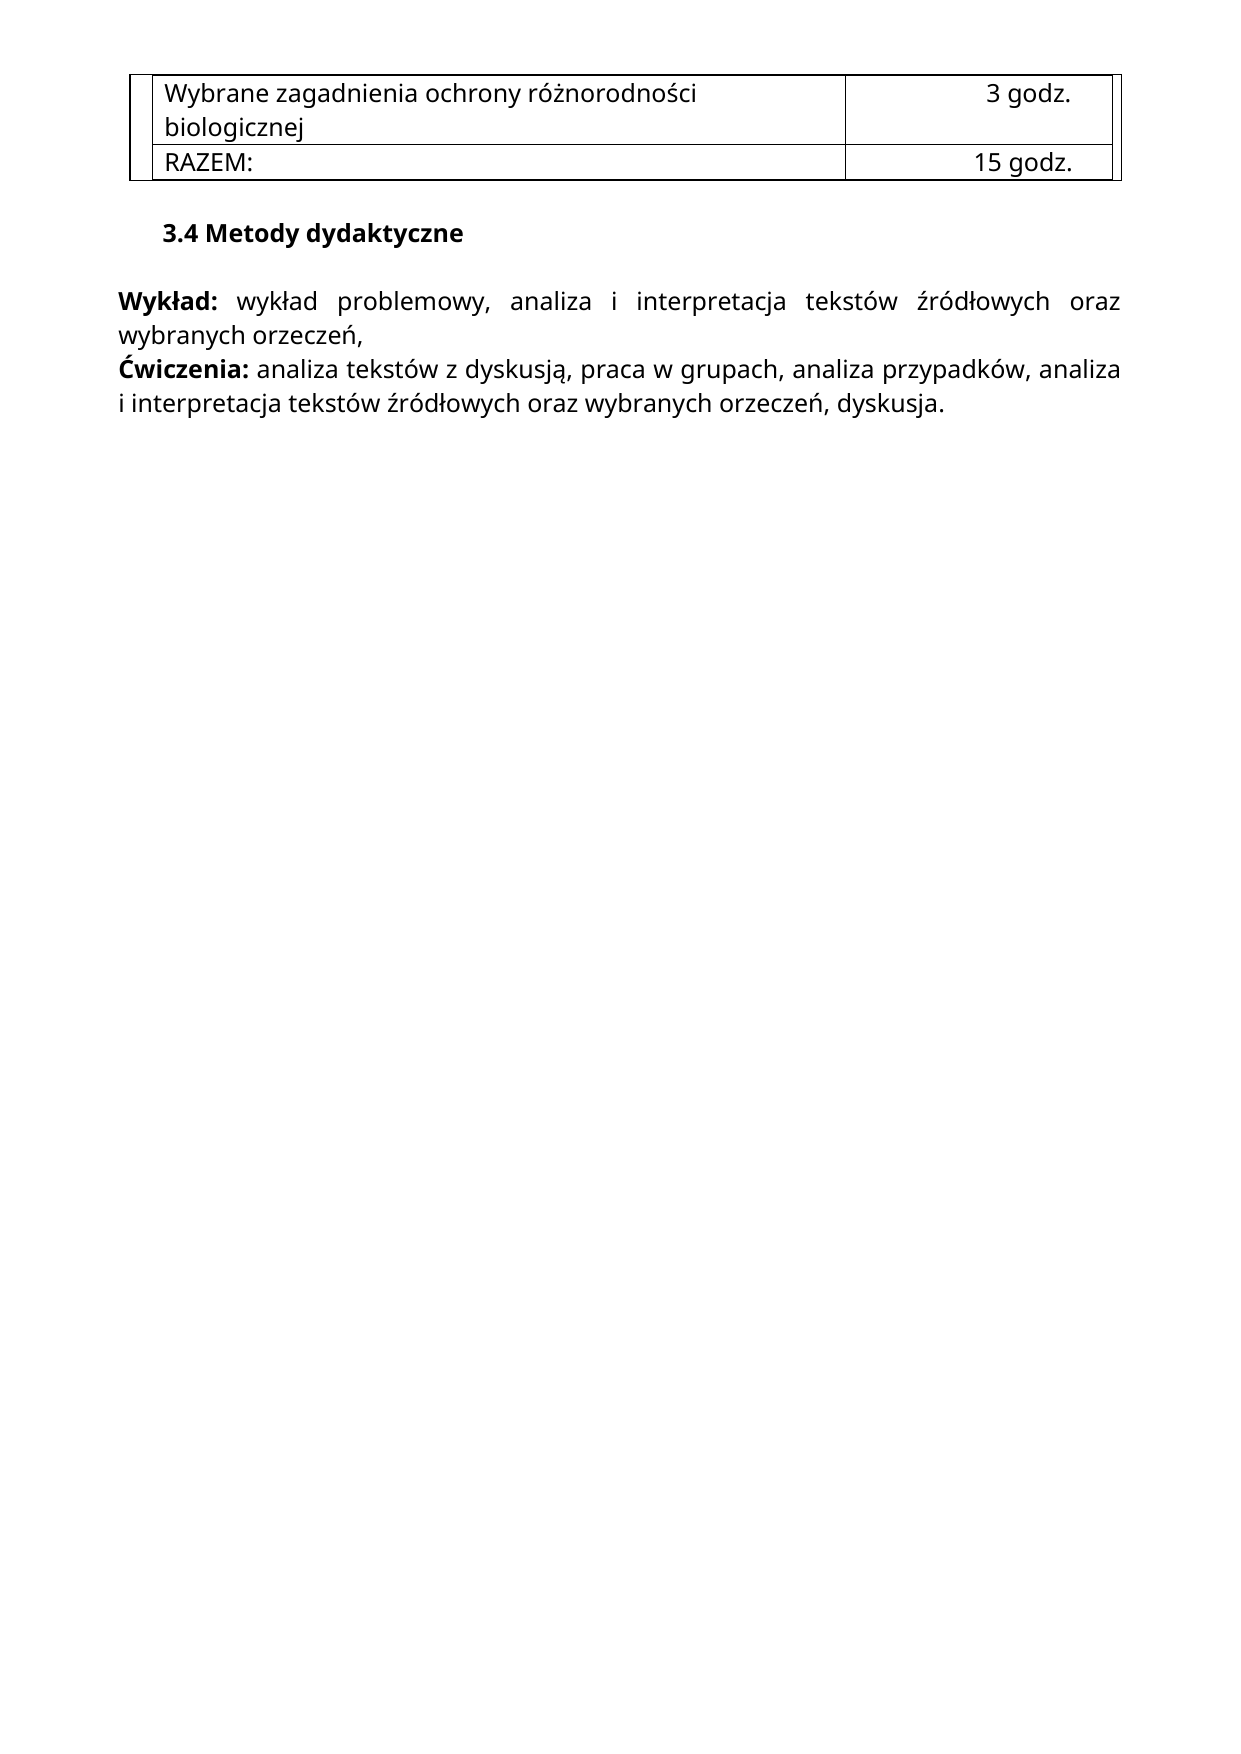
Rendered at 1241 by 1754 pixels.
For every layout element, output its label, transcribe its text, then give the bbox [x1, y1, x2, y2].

text 3.4 Metody dydaktyczne [162, 215, 1122, 249]
table_cell [846, 76, 1112, 144]
table_cell [131, 75, 152, 180]
text Wykład: wykład problemowy, analiza i interpretacja tekstów źródłowych oraz wybranych orzeczeń, [118, 283, 1122, 352]
table_cell [846, 145, 1112, 179]
table_cell [153, 145, 845, 179]
text Ćwiczenia: analiza tekstów z dyskusją, praca w grupach, analiza przypadków, analiza i interpretacja tekstów źródłowych oraz wybranych orzeczeń, dyskusja. [118, 352, 1122, 420]
table_cell [1113, 75, 1121, 180]
table_cell [153, 76, 845, 144]
